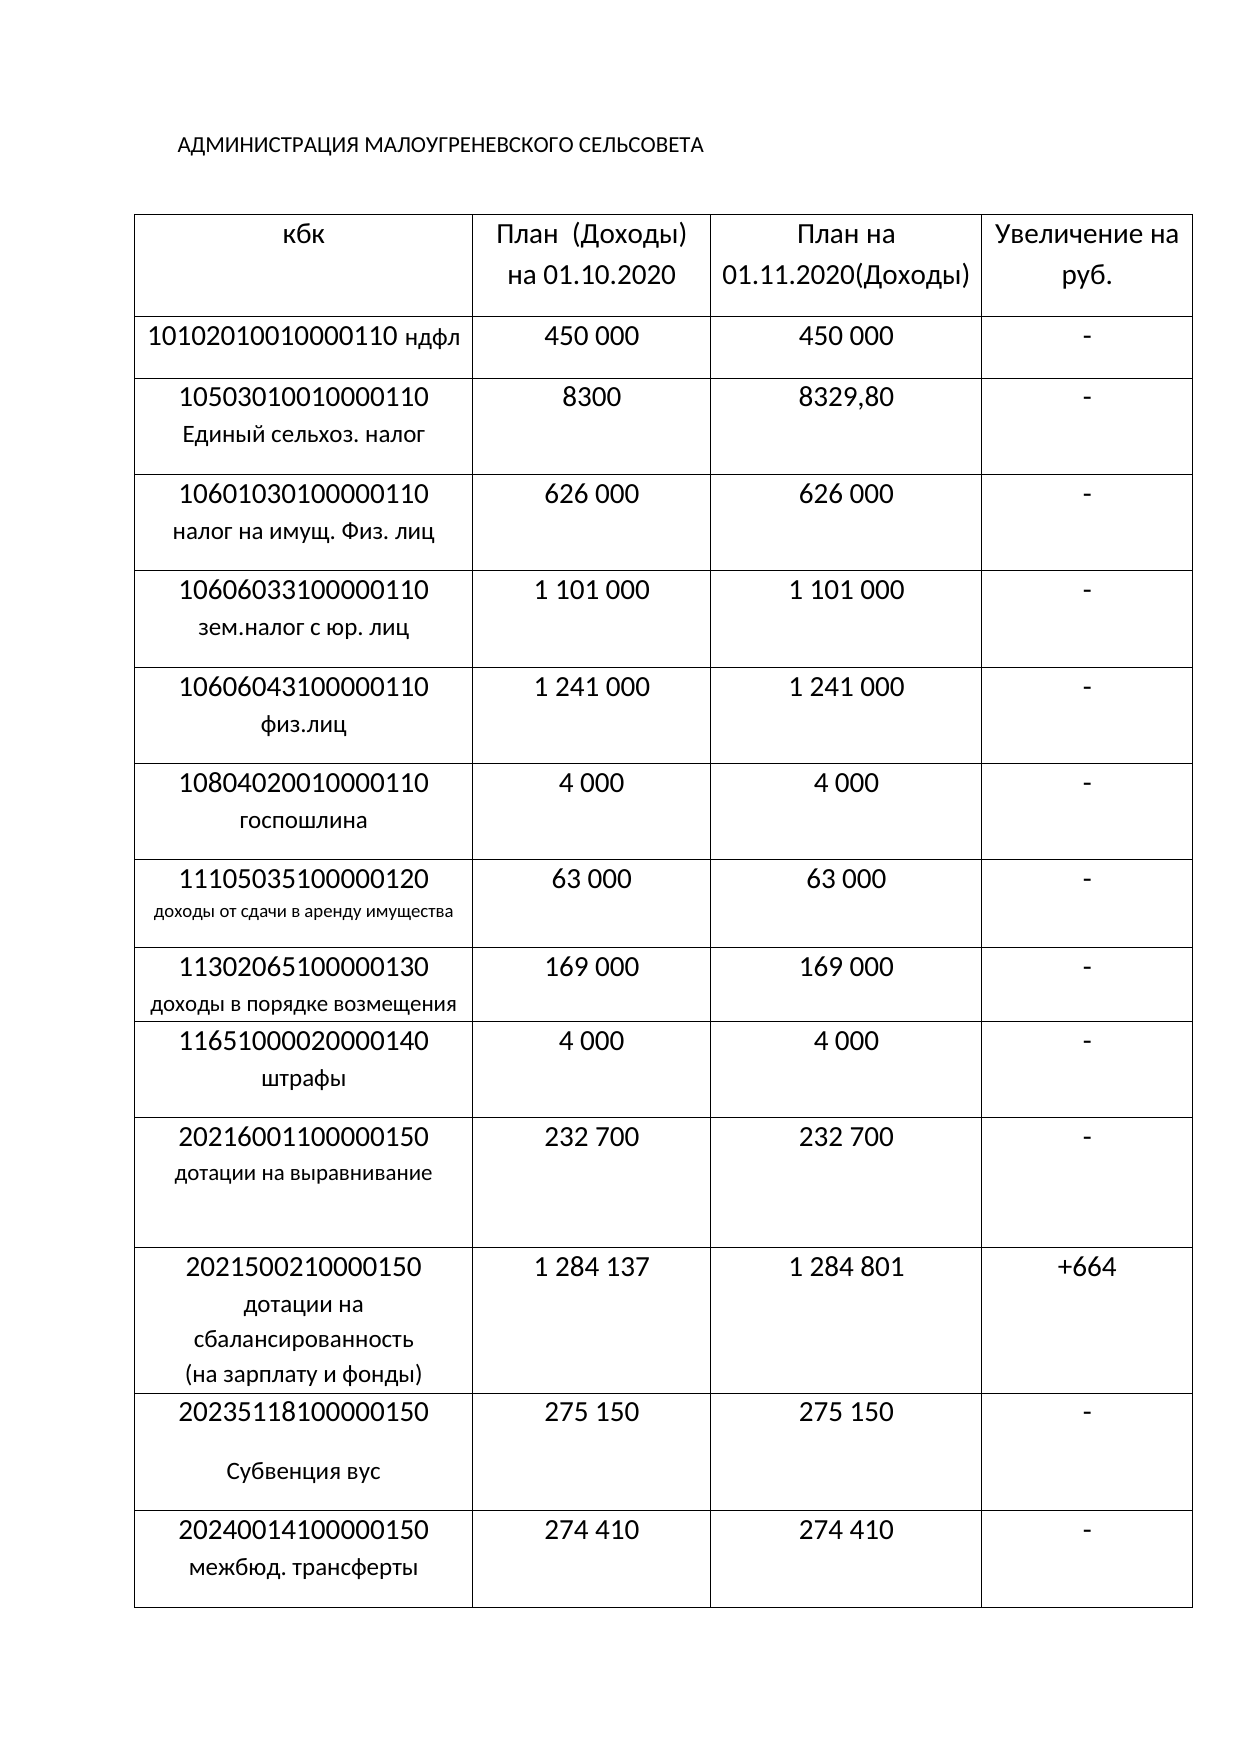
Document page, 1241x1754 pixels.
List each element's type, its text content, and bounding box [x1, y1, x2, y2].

table_cell 626 000 [473, 475, 710, 570]
table_cell 1 241 000 [473, 668, 710, 763]
table_cell 10606033100000110 зем.налог с юр. лиц [135, 571, 472, 667]
table_cell 1 241 000 [711, 668, 981, 763]
table_cell 274 410 [473, 1511, 710, 1607]
table_cell 4 000 [711, 1022, 981, 1117]
table_cell 232 700 [473, 1118, 710, 1247]
table_cell 4 000 [473, 1022, 710, 1117]
table_cell 2021500210000150 дотации на сбалансированность (на зарплату и фонды) [135, 1248, 472, 1392]
table_cell 4 000 [711, 764, 981, 859]
table_cell 10804020010000110 госпошлина [135, 764, 472, 859]
table_cell - [982, 1511, 1192, 1607]
table_cell 450 000 [711, 317, 981, 377]
table_cell 4 000 [473, 764, 710, 859]
table_cell - [982, 379, 1192, 474]
table_cell - [982, 571, 1192, 667]
table_cell 169 000 [711, 948, 981, 1021]
table_header кбк [135, 215, 472, 316]
table_cell +664 [982, 1248, 1192, 1392]
table_cell 450 000 [473, 317, 710, 377]
table_cell 10601030100000110 налог на имущ. Физ. лиц [135, 475, 472, 570]
table_cell - [982, 948, 1192, 1021]
table_cell 8300 [473, 379, 710, 474]
table_cell 274 410 [711, 1511, 981, 1607]
table_cell 1 284 801 [711, 1248, 981, 1392]
table_header Увеличение на руб. [982, 215, 1192, 316]
table_cell 626 000 [711, 475, 981, 570]
table_cell 1 101 000 [473, 571, 710, 667]
table_cell 10102010010000110 ндфл [135, 317, 472, 377]
table_cell 1 101 000 [711, 571, 981, 667]
table_cell - [982, 1118, 1192, 1247]
table_cell - [982, 475, 1192, 570]
table_cell 11651000020000140 штрафы [135, 1022, 472, 1117]
table_cell - [982, 764, 1192, 859]
table_cell - [982, 1022, 1192, 1117]
table_cell 20216001100000150 дотации на выравнивание [135, 1118, 472, 1247]
table_cell 169 000 [473, 948, 710, 1021]
table_cell 275 150 [711, 1394, 981, 1510]
table_cell 8329,80 [711, 379, 981, 474]
table_cell 10503010010000110 Единый сельхоз. налог [135, 379, 472, 474]
table_cell 11105035100000120 доходы от сдачи в аренду имущества [135, 860, 472, 947]
table_cell 20235118100000150 Субвенция вус [135, 1394, 472, 1510]
table_cell 10606043100000110 физ.лиц [135, 668, 472, 763]
table_cell - [982, 860, 1192, 947]
table_cell 11302065100000130 доходы в порядке возмещения [135, 948, 472, 1021]
table_cell - [982, 1394, 1192, 1510]
table_cell - [982, 668, 1192, 763]
table_cell 63 000 [473, 860, 710, 947]
table_cell 275 150 [473, 1394, 710, 1510]
table_cell - [982, 317, 1192, 377]
table_cell 63 000 [711, 860, 981, 947]
table_cell 1 284 137 [473, 1248, 710, 1392]
table_header План (Доходы) на 01.10.2020 [473, 215, 710, 316]
table_cell 20240014100000150 межбюд. трансферты [135, 1511, 472, 1607]
table_cell 232 700 [711, 1118, 981, 1247]
table_header План на 01.11.2020(Доходы) [711, 215, 981, 316]
